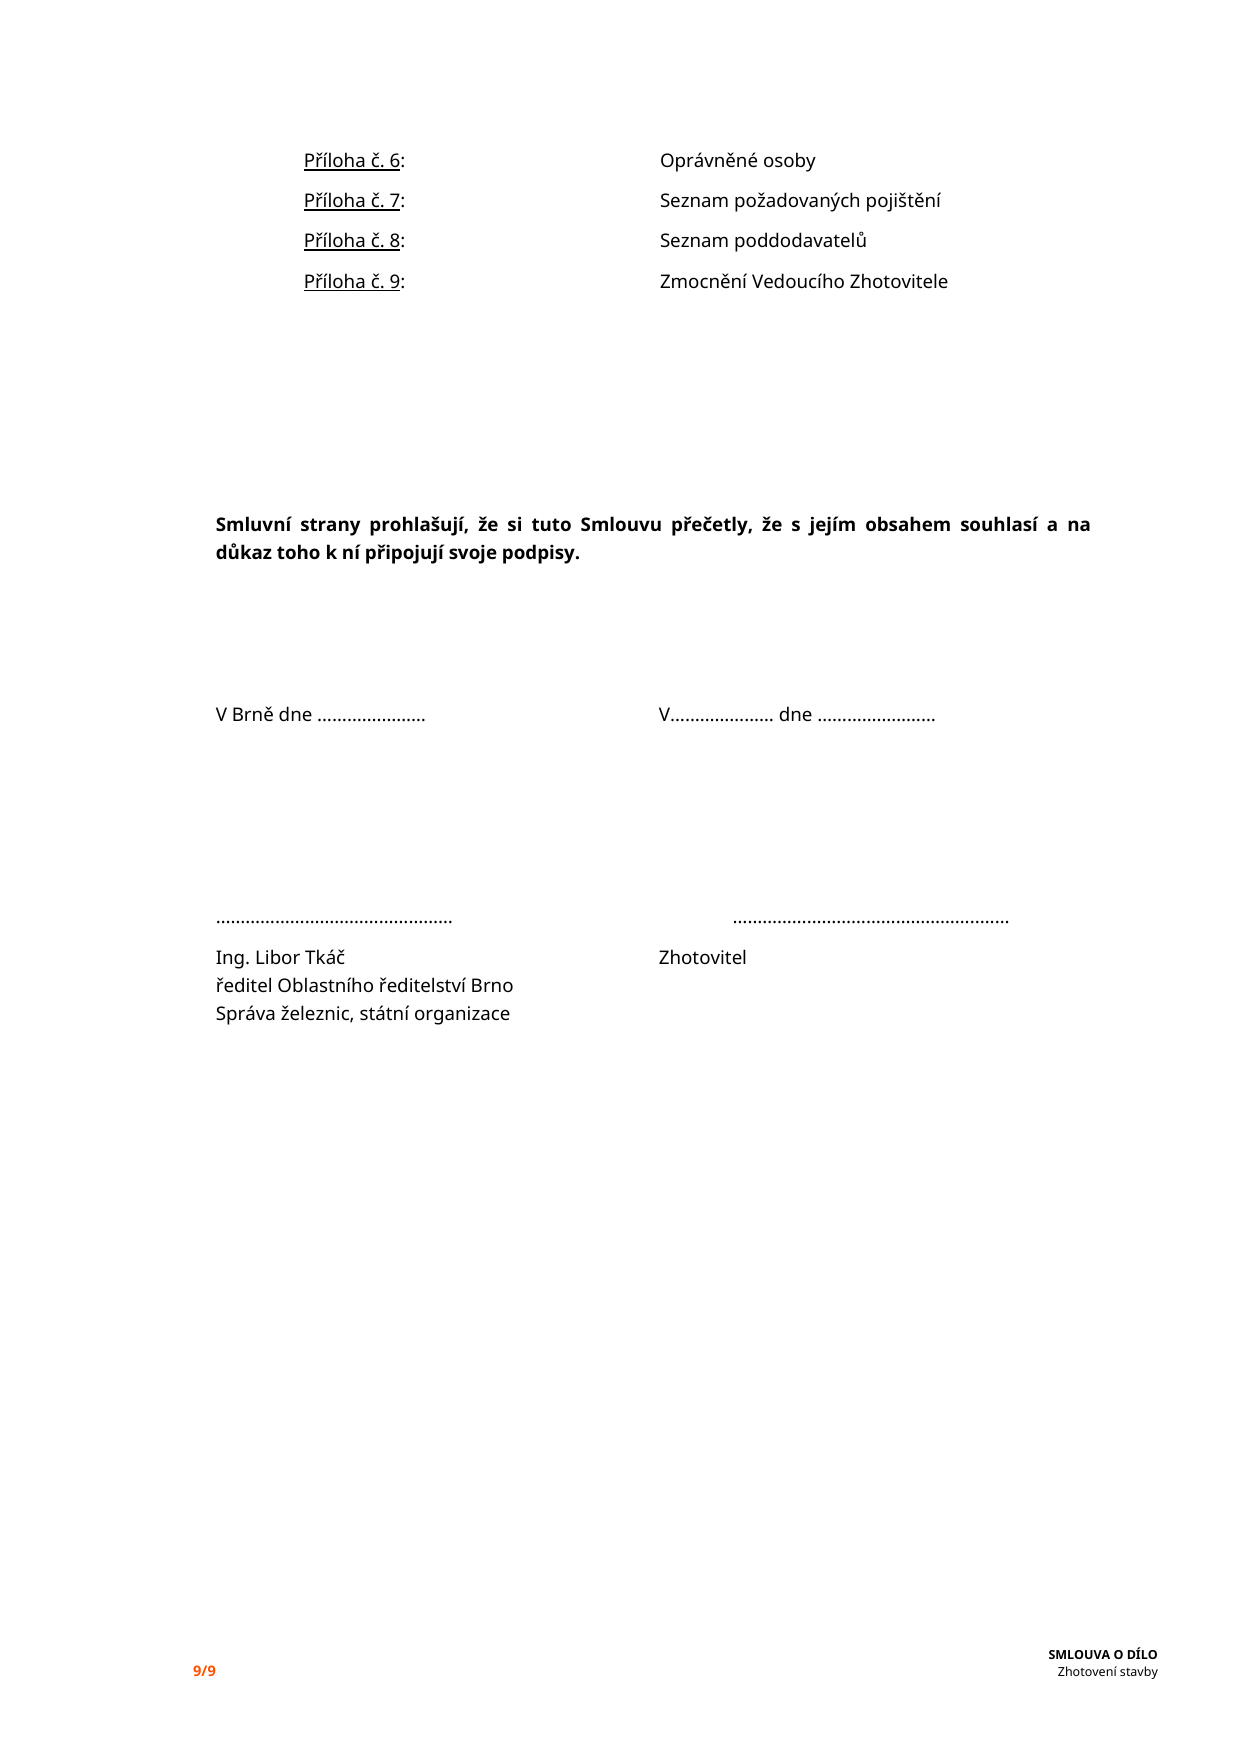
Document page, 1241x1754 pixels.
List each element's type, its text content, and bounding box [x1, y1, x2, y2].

text ………………………………………… …………………………………………..…… [216, 904, 1093, 929]
text ředitel Oblastního ředitelství Brno [216, 972, 1093, 998]
text Smluvní strany prohlašují, že si tuto Smlouvu přečetly, že s jejím obsahem souhlasí a na důkaz toho k ní připojují svoje podpisy. [216, 511, 1093, 564]
table_cell Příloha č. 8: Příloha č. 9: [216, 228, 572, 308]
text Ing. Libor Tkáč Zhotovitel [216, 944, 1093, 970]
table_cell Příloha č. 7: [216, 188, 572, 228]
table_cell Seznam požadovaných pojištění [572, 188, 1093, 228]
table_cell Oprávněné osoby [572, 148, 1093, 188]
text Správa železnic, státní organizace [216, 1000, 1093, 1026]
text V Brně dne ………….……… V………………… dne …………………… [216, 701, 1093, 727]
table_cell Seznam poddodavatelů Zmocnění Vedoucího Zhotovitele [572, 228, 1093, 308]
table_cell Příloha č. 6: [216, 148, 572, 188]
